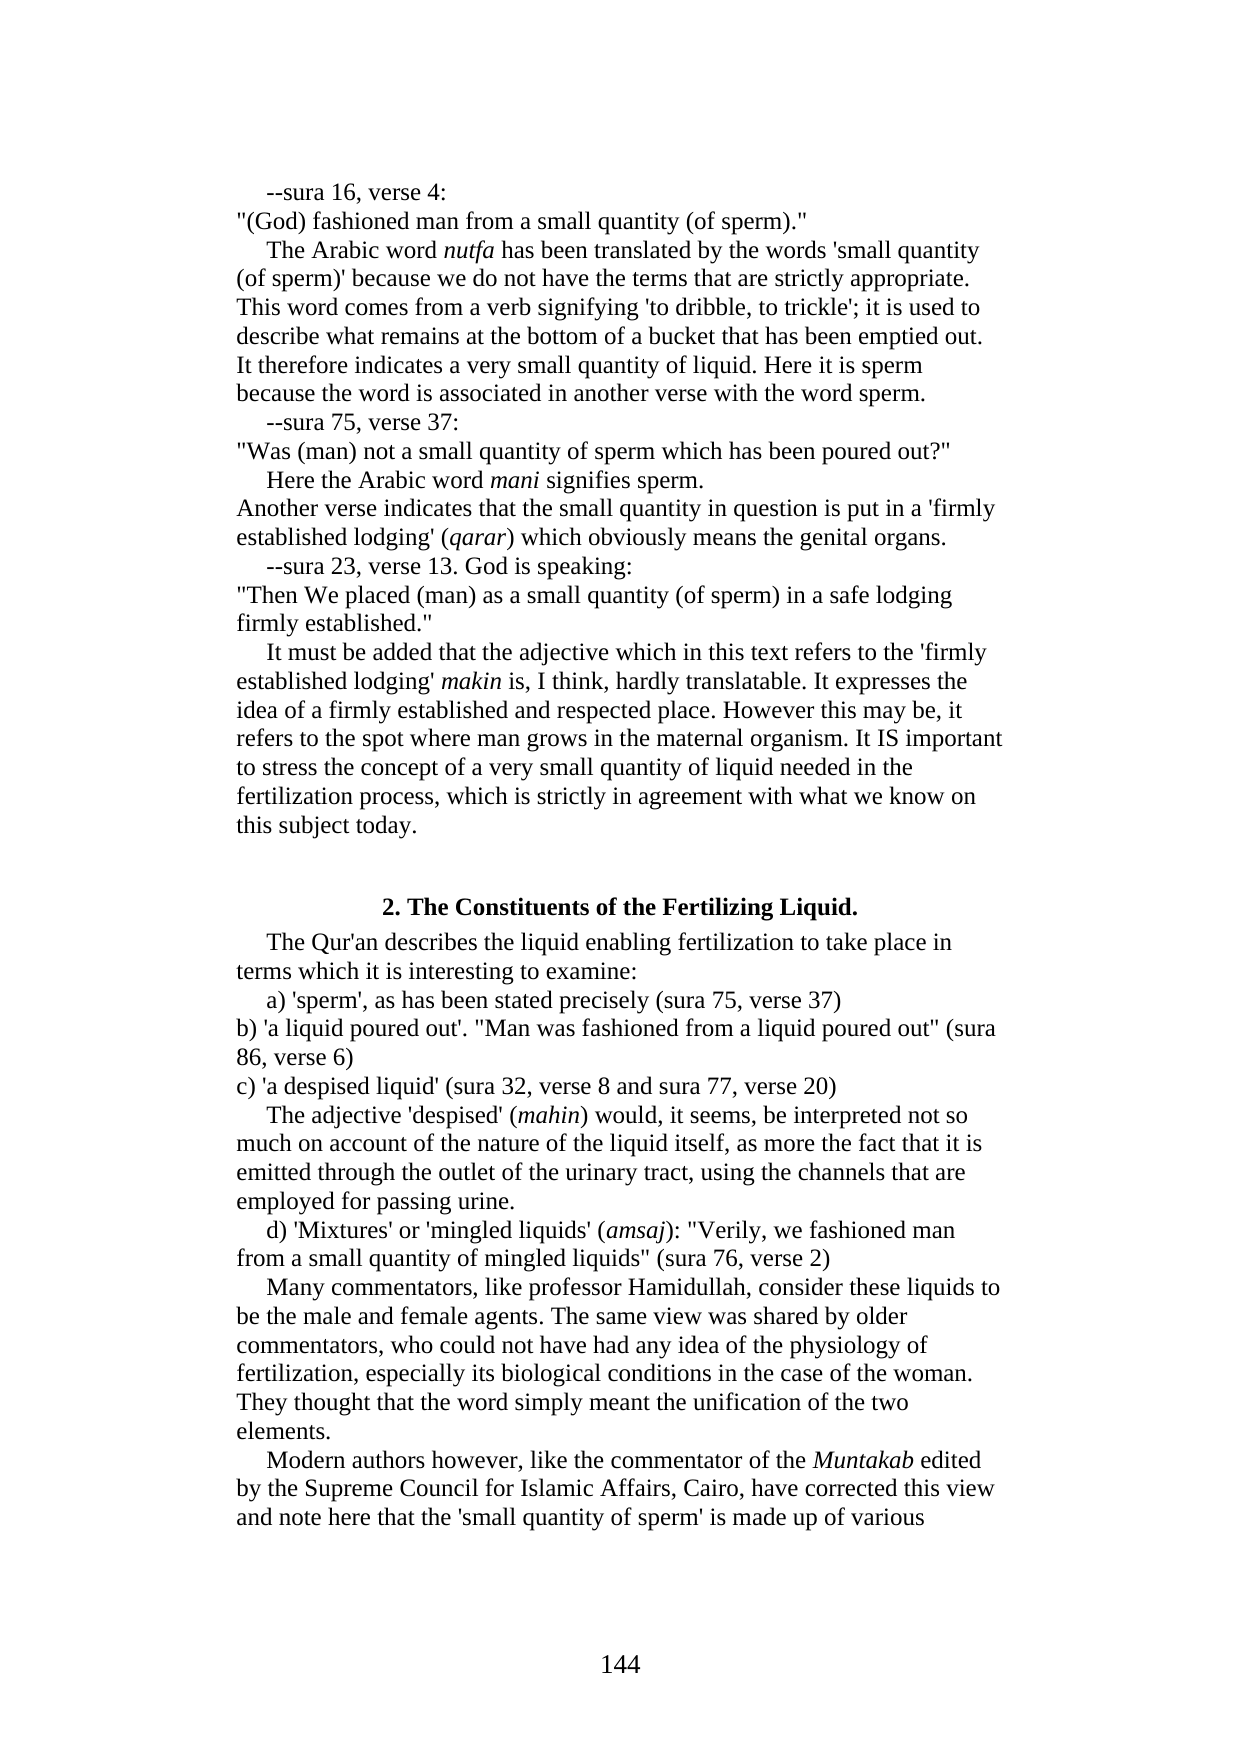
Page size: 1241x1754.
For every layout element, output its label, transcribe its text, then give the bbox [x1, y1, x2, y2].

text --sura 16, verse 4: "(God) fashioned man from a small quantity (of sperm)." [236, 177, 1004, 235]
text The Arabic word nutfa has been translated by the words 'small quantity (of sperm)' because we do not have the terms that are strictly appropriate. This word comes from a verb signifying 'to dribble, to trickle'; it is used to describe what remains at the bottom of a bucket that has been emptied out. It therefore indicates a very small quantity of liquid. Here it is sperm because the word is associated in another verse with the word sperm. [236, 235, 1004, 407]
text --sura 75, verse 37: "Was (man) not a small quantity of sperm which has been poured out?" [236, 407, 1004, 465]
text It must be added that the adjective which in this text refers to the 'firmly established lodging' makin is, I think, hardly translatable. It expresses the idea of a firmly established and respected place. However this may be, it refers to the spot where man grows in the maternal organism. It IS important to stress the concept of a very small quantity of liquid needed in the fertilization process, which is strictly in agreement with what we know on this subject today. [236, 637, 1004, 838]
text a) 'sperm', as has been stated precisely (sura 75, verse 37) b) 'a liquid poured out'. "Man was fashioned from a liquid poured out" (sura 86, verse 6) c) 'a despised liquid' (sura 32, verse 8 and sura 77, verse 20) [236, 985, 1004, 1100]
text The Qur'an describes the liquid enabling fertilization to take place in terms which it is interesting to examine: [236, 927, 1004, 985]
text Here the Arabic word mani signifies sperm. Another verse indicates that the small quantity in question is put in a 'firmly established lodging' (qarar) which obviously means the genital organs. [236, 465, 1004, 551]
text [236, 1445, 1004, 1531]
text Many commentators, like professor Hamidullah, consider these liquids to be the male and female agents. The same view was shared by older commentators, who could not have had any idea of the physiology of fertilization, especially its biological conditions in the case of the woman. They thought that the word simply meant the unification of the two elements. [236, 1272, 1004, 1445]
text d) 'Mixtures' or 'mingled liquids' (amsaj): "Verily, we fashioned man from a small quantity of mingled liquids" (sura 76, verse 2) [236, 1215, 1004, 1272]
text --sura 23, verse 13. God is speaking: "Then We placed (man) as a small quantity (of sperm) in a safe lodging firmly established." [236, 551, 1004, 637]
text The adjective 'despised' (mahin) would, it seems, be interpreted not so much on account of the nature of the liquid itself, as more the fact that it is emitted through the outlet of the urinary tract, using the channels that are employed for passing urine. [236, 1100, 1004, 1215]
text 2. The Constituents of the Fertilizing Liquid. [236, 863, 1004, 921]
